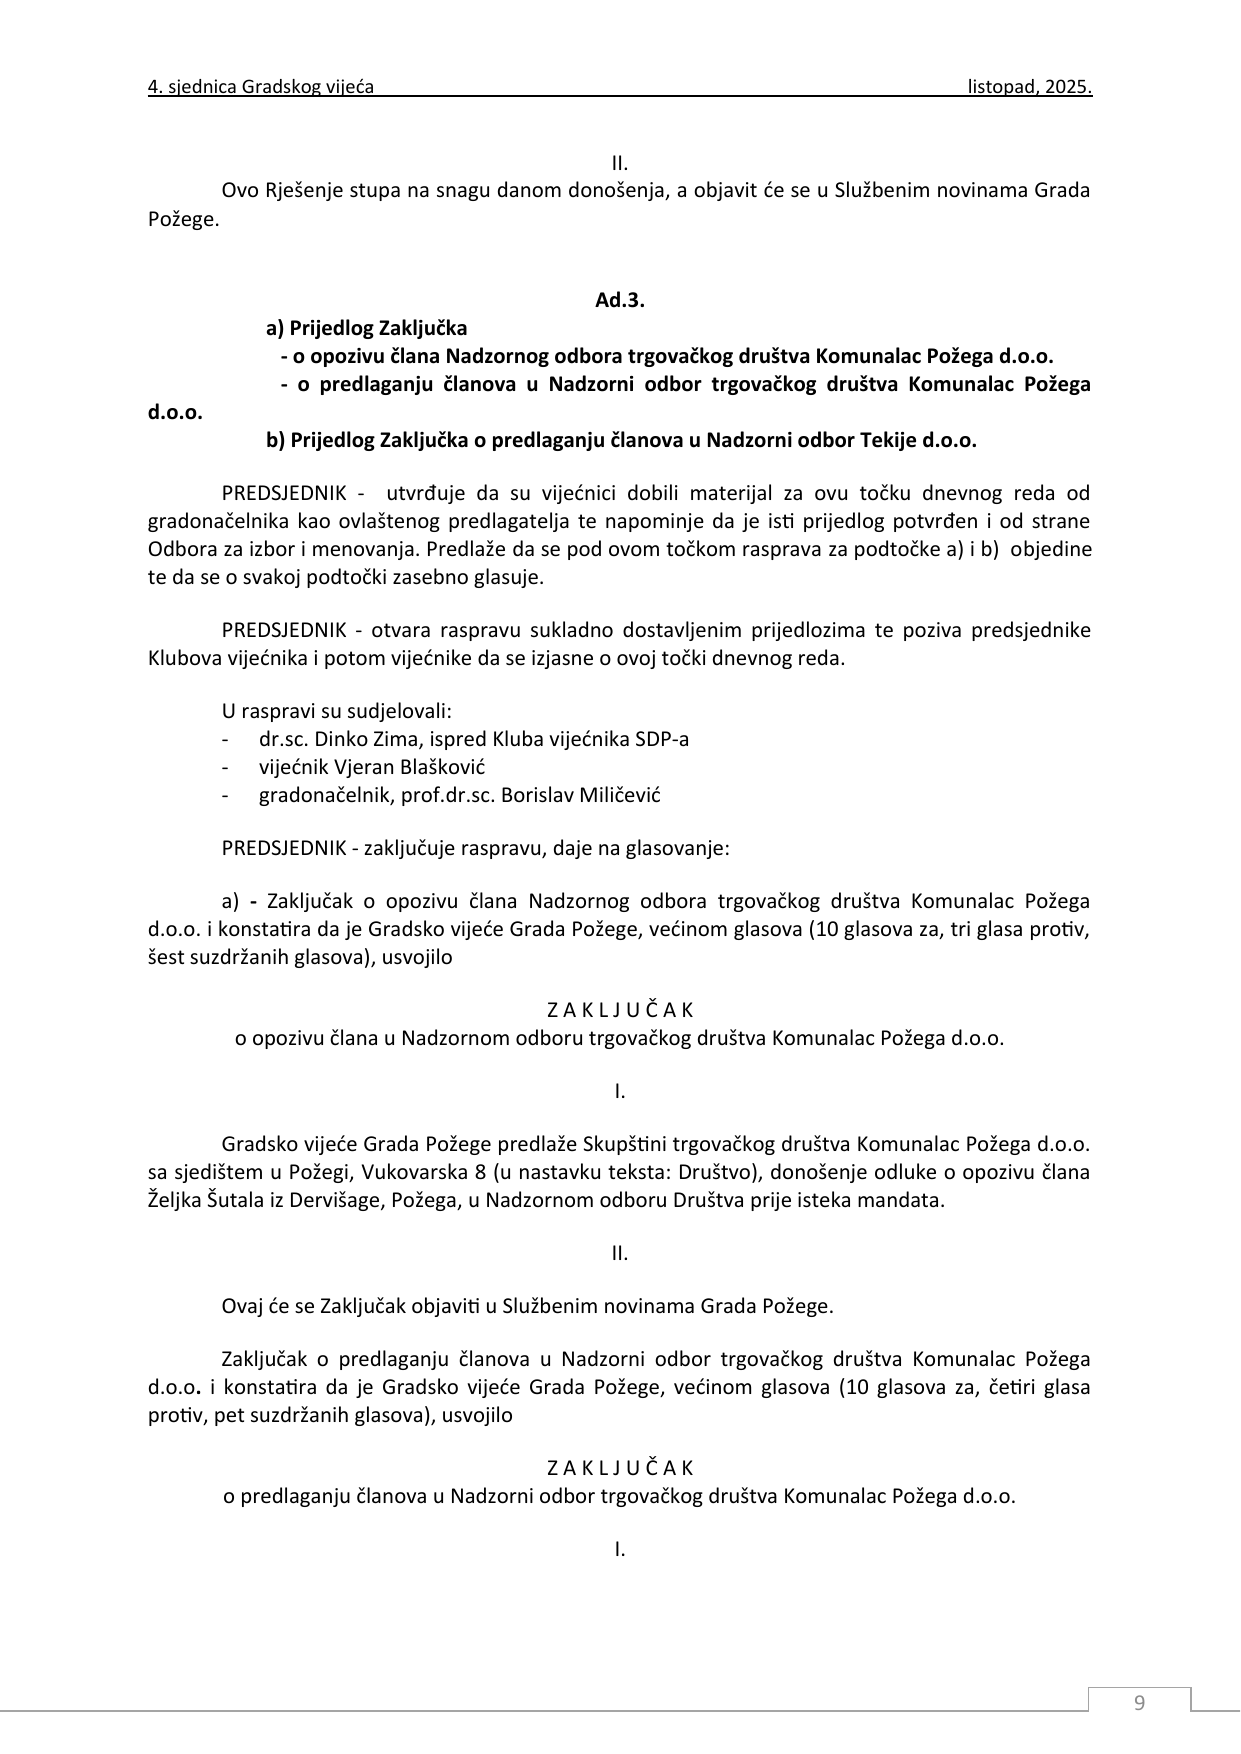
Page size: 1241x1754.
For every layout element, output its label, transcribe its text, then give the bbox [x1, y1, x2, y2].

text I. [148, 1076, 1093, 1104]
text Zaključak o predlaganju članova u Nadzorni odbor trgovačkog društva Komunalac Požega d.o.o. i konstatira da je Gradsko vijeće Grada Požege, većinom glasova (10 glasova za, četiri glasa protiv, pet suzdržanih glasova), usvojilo [148, 1344, 1093, 1428]
text Z A K L J U Č A K [148, 995, 1093, 1023]
text PREDSJEDNIK - otvara raspravu sukladno dostavljenim prijedlozima te poziva predsjednike Klubova vijećnika i potom vijećnike da se izjasne o ovoj točki dnevnog reda. [148, 615, 1093, 671]
list dr.sc. Dinko Zima, ispred Kluba vijećnika SDP-a [221, 724, 1093, 752]
text o opozivu člana u Nadzornom odboru trgovačkog društva Komunalac Požega d.o.o. [148, 1023, 1093, 1051]
text Ovo Rješenje stupa na snagu danom donošenja, a objavit će se u Službenim novinama Grada Požege. [148, 176, 1093, 232]
text Z A K L J U Č A K [148, 1453, 1093, 1481]
text Ovaj će se Zaključak objaviti u Službenim novinama Grada Požege. [148, 1291, 1093, 1319]
text U raspravi su sudjelovali: [148, 696, 1093, 724]
text a) Prijedlog Zaključka [148, 313, 1093, 341]
text PREDSJEDNIK - utvrđuje da su vijećnici dobili materijal za ovu točku dnevnog reda od gradonačelnika kao ovlaštenog predlagatelja te napominje da je isti prijedlog potvrđen i od strane Odbora za izbor i menovanja. Predlaže da se pod ovom točkom rasprava za podtočke a) i b) objedine te da se o svakoj podtočki zasebno glasuje. [148, 478, 1093, 590]
list vijećnik Vjeran Blašković [221, 752, 1093, 780]
text - o predlaganju članova u Nadzorni odbor trgovačkog društva Komunalac Požega d.o.o. [148, 369, 1093, 425]
text PREDSJEDNIK - zaključuje raspravu, daje na glasovanje: [148, 833, 1093, 861]
list gradonačelnik, prof.dr.sc. Borislav Miličević [221, 780, 1093, 808]
text I. [148, 1534, 1093, 1562]
text o predlaganju članova u Nadzorni odbor trgovačkog društva Komunalac Požega d.o.o. [148, 1481, 1093, 1509]
text II. [148, 1238, 1093, 1266]
text II. [148, 148, 1093, 176]
text Gradsko vijeće Grada Požege predlaže Skupštini trgovačkog društva Komunalac Požega d.o.o. sa sjedištem u Požegi, Vukovarska 8 (u nastavku teksta: Društvo), donošenje odluke o opozivu člana Željka Šutala iz Dervišage, Požega, u Nadzornom odboru Društva prije isteka mandata. [148, 1129, 1093, 1213]
text a) - Zaključak o opozivu člana Nadzornog odbora trgovačkog društva Komunalac Požega d.o.o. i konstatira da je Gradsko vijeće Grada Požege, većinom glasova (10 glasova za, tri glasa protiv, šest suzdržanih glasova), usvojilo [148, 886, 1093, 970]
text b) Prijedlog Zaključka o predlaganju članova u Nadzorni odbor Tekije d.o.o. [148, 425, 1093, 453]
text Ad.3. [148, 285, 1093, 313]
text - o opozivu člana Nadzornog odbora trgovačkog društva Komunalac Požega d.o.o. [148, 341, 1093, 369]
